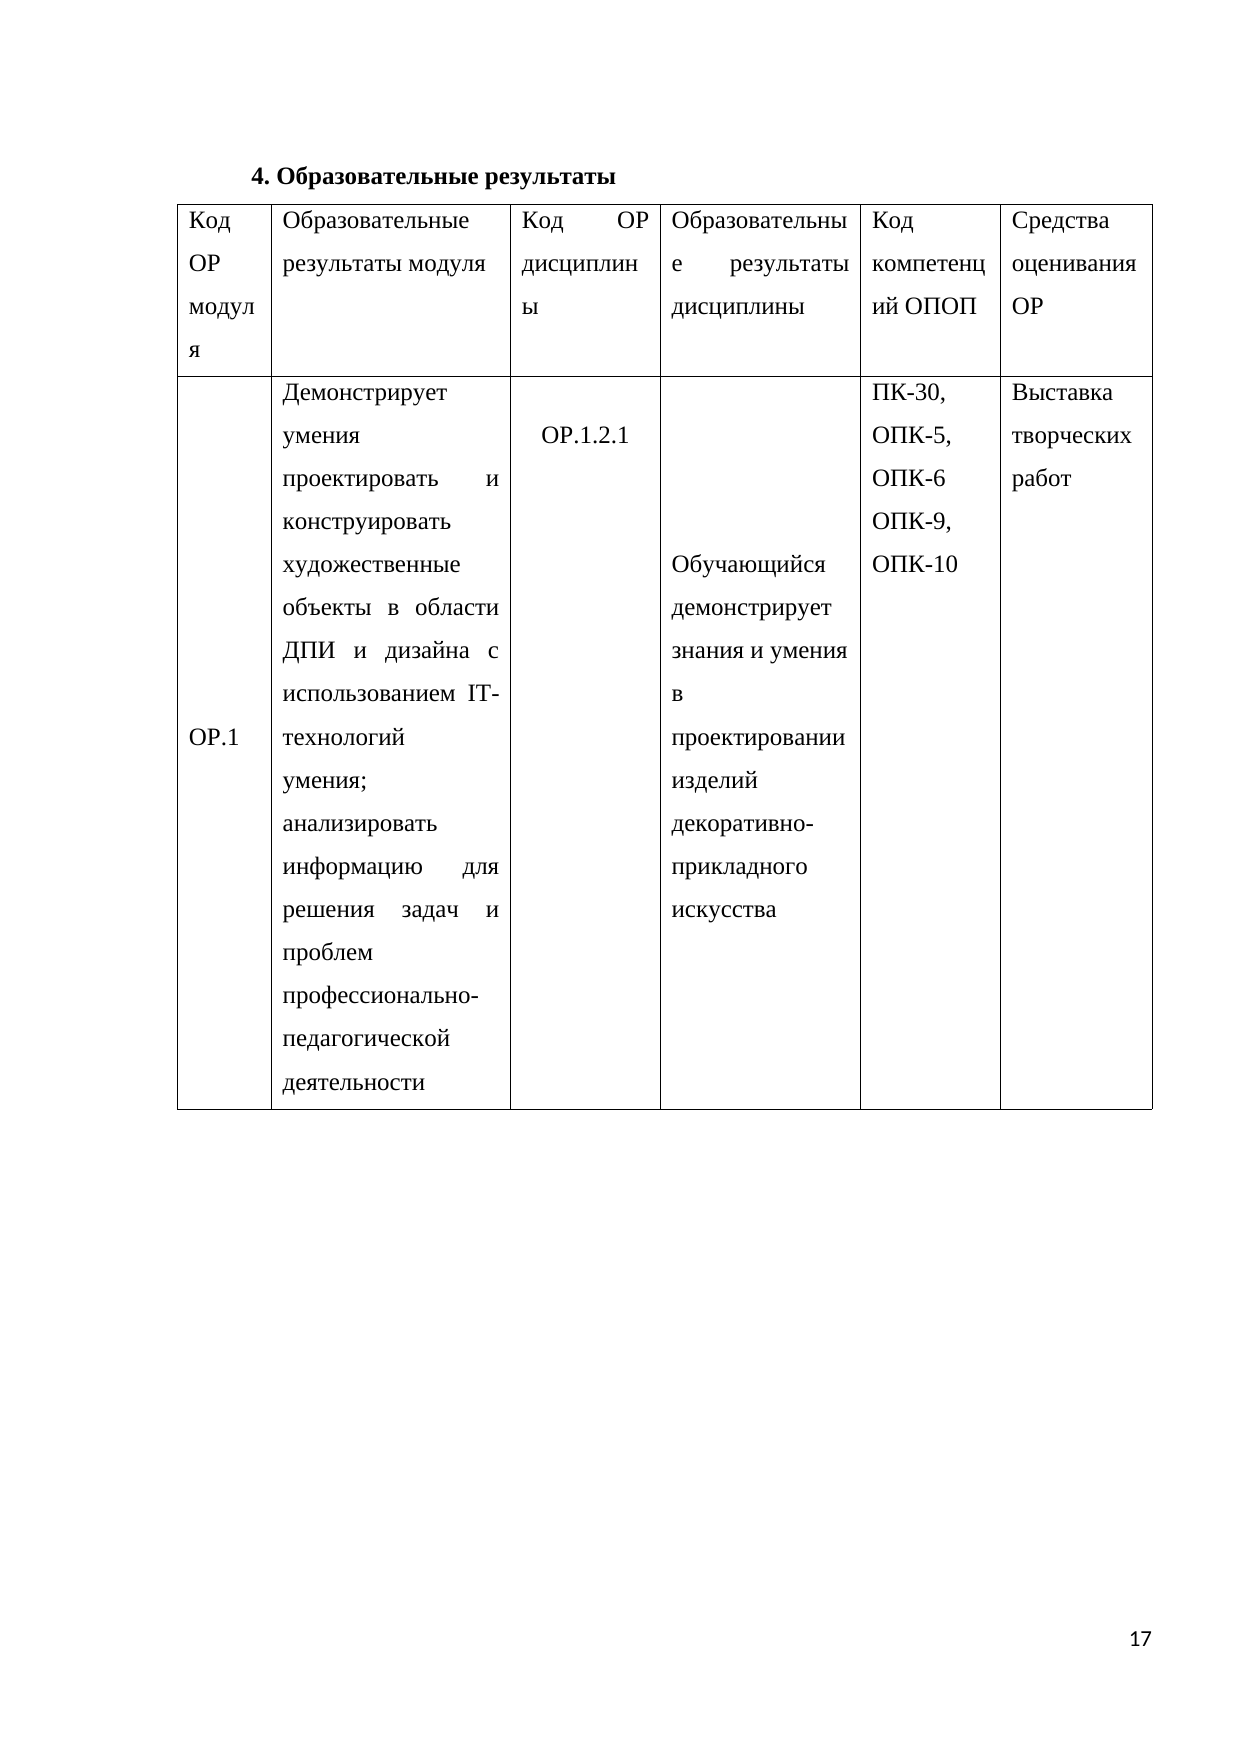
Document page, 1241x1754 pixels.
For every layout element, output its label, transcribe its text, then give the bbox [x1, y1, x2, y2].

table_cell Выставка творческих работ [1001, 377, 1152, 1108]
table_header Код ОР дисциплины [511, 205, 660, 376]
table_header Код ОР модуля [178, 205, 271, 376]
table_cell ОР.1 [178, 377, 271, 1108]
table_cell ПК-30, ОПК-5, ОПК-6 ОПК-9, ОПК-10 [861, 377, 1000, 1108]
table_header Образовательные результаты дисциплины [661, 205, 860, 376]
text 4. Образовательные результаты [177, 161, 1152, 190]
table_cell Демонстрирует умения проектировать и конструировать художественные объекты в области ДПИ и дизайна с использованием IT-технологий умения; анализировать информацию для решения задач и проблем профессионально-педагогической деятельности [272, 377, 510, 1108]
table_cell Обучающийся демонстрирует знания и умения в проектировании изделий декоративно-прикладного искусства [661, 377, 860, 1108]
table_header Средства оценивания ОР [1001, 205, 1152, 376]
table_header Код компетенций ОПОП [861, 205, 1000, 376]
table_cell ОР.1.2.1 [511, 377, 660, 1108]
table_header Образовательные результаты модуля [272, 205, 510, 376]
